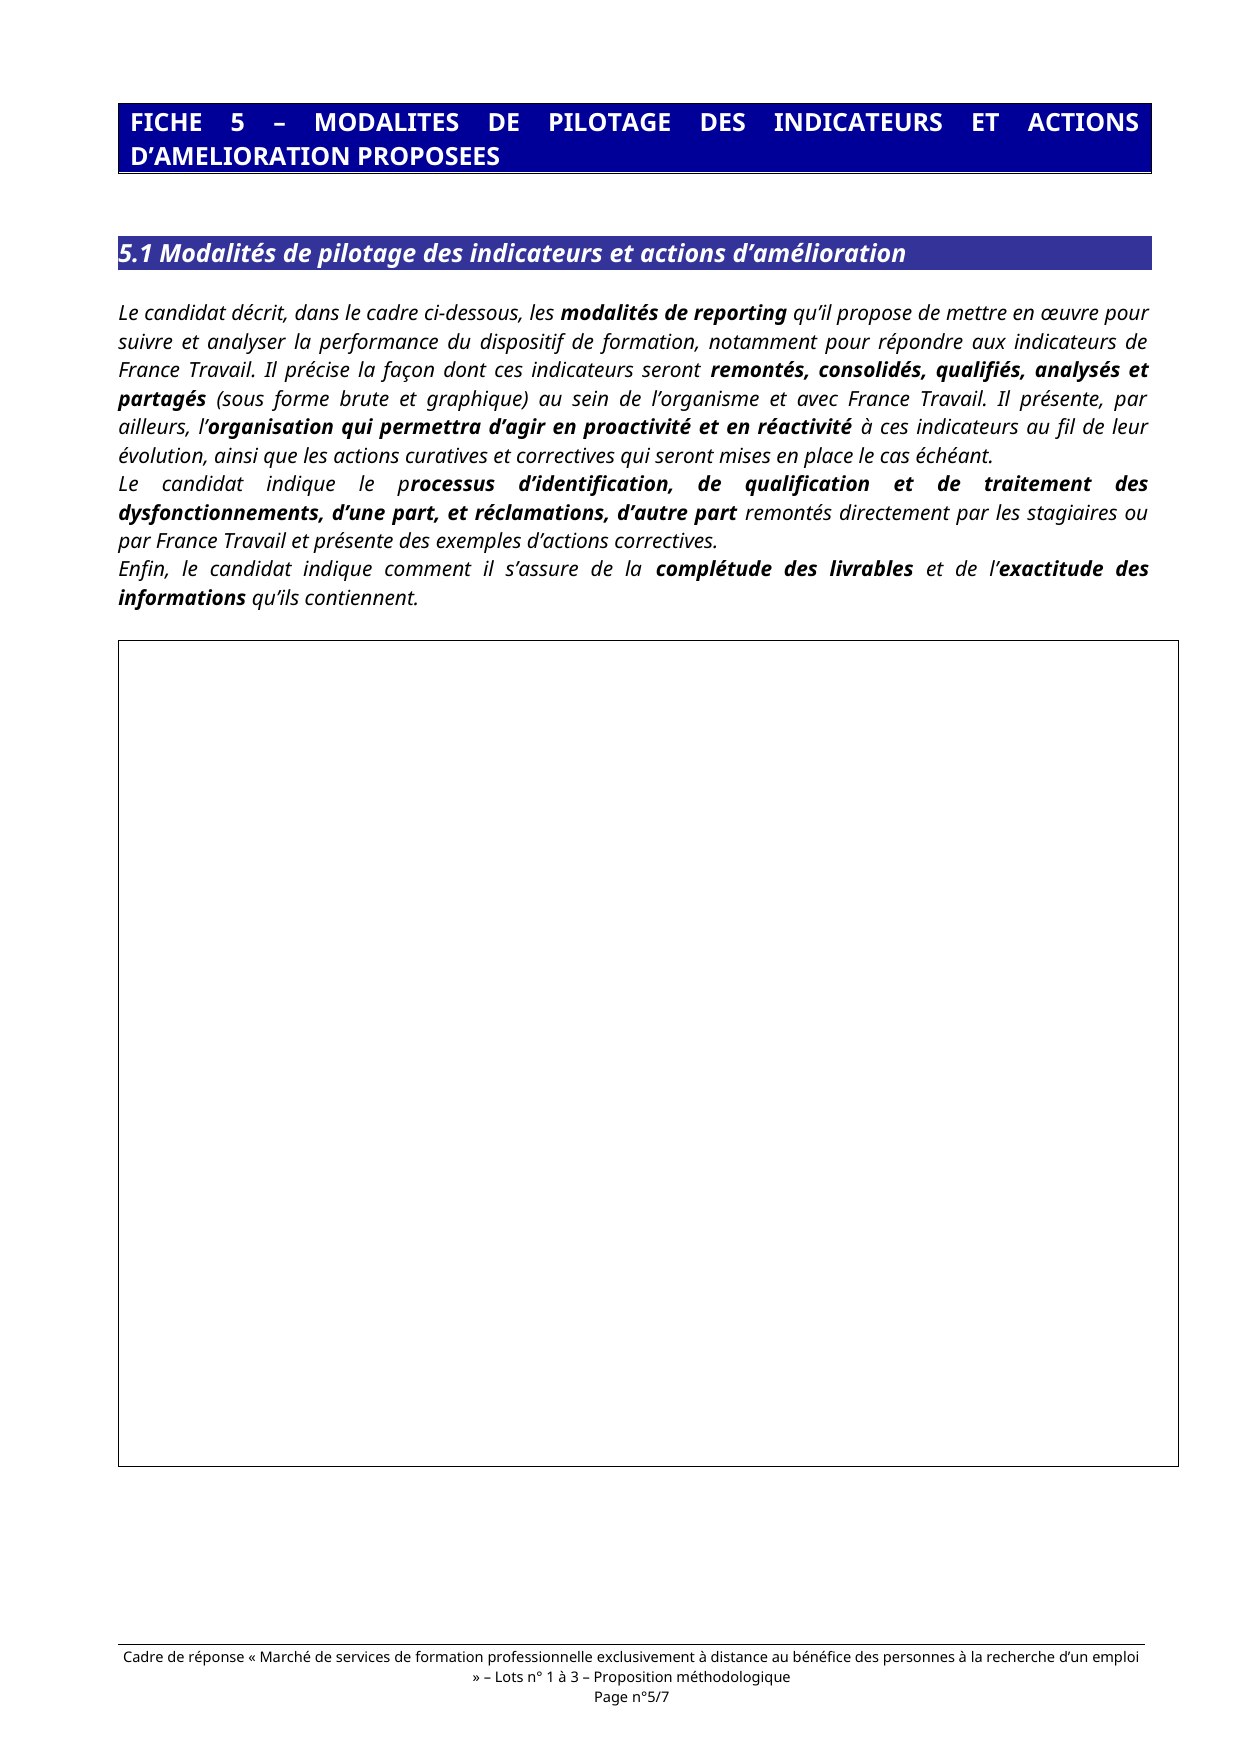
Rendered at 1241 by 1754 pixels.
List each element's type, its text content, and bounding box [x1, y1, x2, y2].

table_header [119, 641, 1178, 1466]
text Le candidat indique le processus d’identification, de qualification et de traitement des dysfonctionnements, d’une part, et réclamations, d’autre part remontés directement par les stagiaires ou par France Travail et présente des exemples d’actions correctives. [118, 469, 1152, 554]
table_header FICHE 5 – MODALITES DE PILOTAGE DES INDICATEURS ET ACTIONS D’AMELIORATION PROPOSEES [119, 104, 1151, 172]
text Le candidat décrit, dans le cadre ci-dessous, les modalités de reporting qu’il propose de mettre en œuvre pour suivre et analyser la performance du dispositif de formation, notamment pour répondre aux indicateurs de France Travail. Il précise la façon dont ces indicateurs seront remontés, consolidés, qualifiés, analysés et partagés (sous forme brute et graphique) au sein de l’organisme et avec France Travail. Il présente, par ailleurs, l’organisation qui permettra d’agir en proactivité et en réactivité à ces indicateurs au fil de leur évolution, ainsi que les actions curatives et correctives qui seront mises en place le cas échéant. [118, 298, 1152, 469]
text 5.1 Modalités de pilotage des indicateurs et actions d’amélioration [118, 236, 1152, 270]
text Enfin, le candidat indique comment il s’assure de la complétude des livrables et de l’exactitude des informations qu’ils contiennent. [118, 554, 1152, 611]
